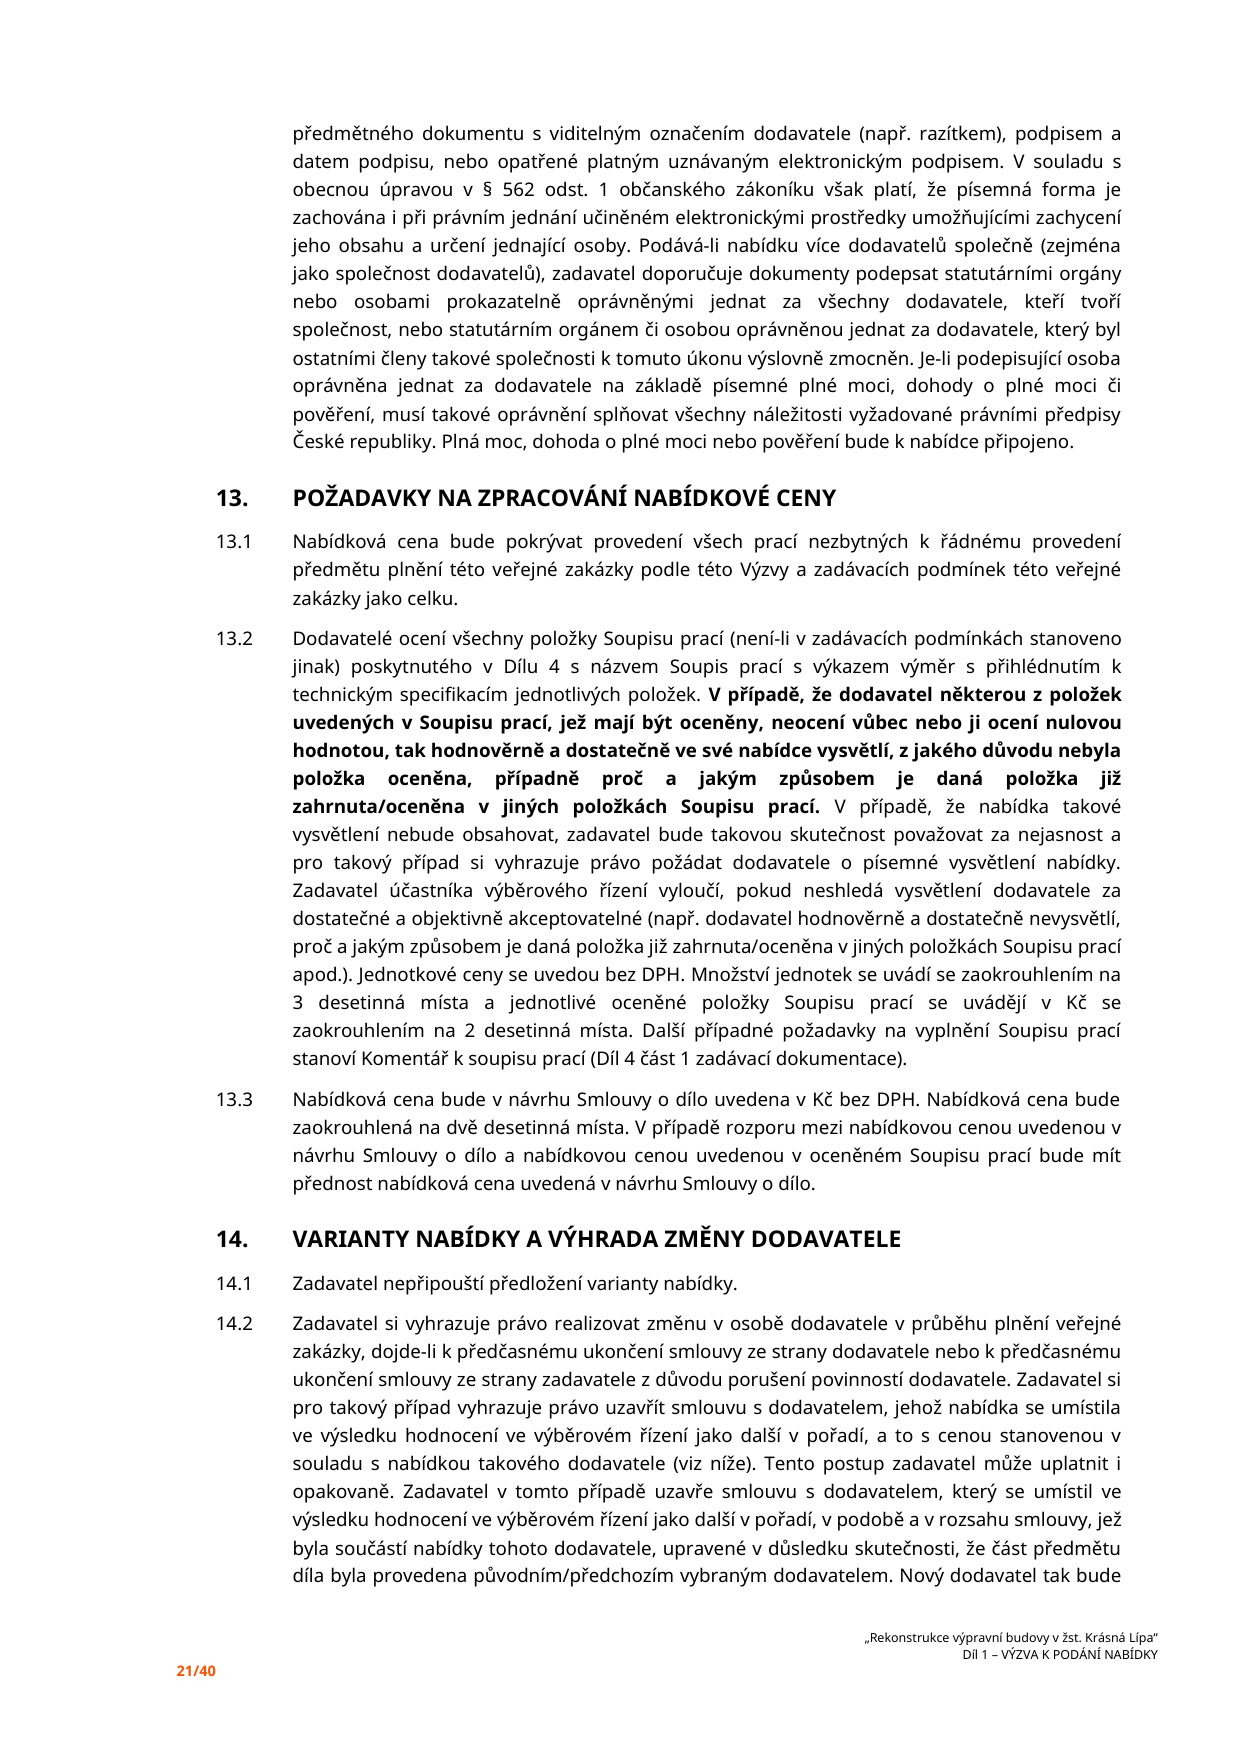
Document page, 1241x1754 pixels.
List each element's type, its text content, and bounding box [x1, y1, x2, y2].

text Nabídková cena bude pokrývat provedení všech prací nezbytných k řádnému provedení předmětu plnění této veřejné zakázky podle této Výzvy a zadávacích podmínek této veřejné zakázky jako celku. [216, 529, 1122, 610]
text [216, 1311, 1122, 1588]
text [216, 121, 1122, 454]
text VARIANTY NABÍDKY A VÝHRADA ZMĚNY DODAVATELE [216, 1223, 1122, 1254]
text Nabídková cena bude v návrhu Smlouvy o dílo uvedena v Kč bez DPH. Nabídková cena bude zaokrouhlená na dvě desetinná místa. V případě rozporu mezi nabídkovou cenou uvedenou v návrhu Smlouvy o dílo a nabídkovou cenou uvedenou v oceněném Soupisu prací bude mít přednost nabídková cena uvedená v návrhu Smlouvy o dílo. [216, 1086, 1122, 1196]
text POŽADAVKY NA ZPRACOVÁNÍ NABÍDKOVÉ CENY [216, 482, 1122, 513]
text Zadavatel nepřipouští předložení varianty nabídky. [216, 1270, 1122, 1296]
text Dodavatelé ocení všechny položky Soupisu prací (není-li v zadávacích podmínkách stanoveno jinak) poskytnutého v Dílu 4 s názvem Soupis prací s výkazem výměr s přihlédnutím k technickým specifikacím jednotlivých položek. V případě, že dodavatel některou z položek uvedených v Soupisu prací, jež mají být oceněny, neocení vůbec nebo ji ocení nulovou hodnotou, tak hodnověrně a dostatečně ve své nabídce vysvětlí, z jakého důvodu nebyla položka oceněna, případně proč a jakým způsobem je daná položka již zahrnuta/oceněna v jiných položkách Soupisu prací. V případě, že nabídka takové vysvětlení nebude obsahovat, zadavatel bude takovou skutečnost považovat za nejasnost a pro takový případ si vyhrazuje právo požádat dodavatele o písemné vysvětlení nabídky. Zadavatel účastníka výběrového řízení vyloučí, pokud neshledá vysvětlení dodavatele za dostatečné a objektivně akceptovatelné (např. dodavatel hodnověrně a dostatečně nevysvětlí, proč a jakým způsobem je daná položka již zahrnuta/oceněna v jiných položkách Soupisu prací apod.). Jednotkové ceny se uvedou bez DPH. Množství jednotek se uvádí se zaokrouhlením na 3 desetinná místa a jednotlivé oceněné položky Soupisu prací se uvádějí v Kč se zaokrouhlením na 2 desetinná místa. Další případné požadavky na vyplnění Soupisu prací stanoví Komentář k soupisu prací (Díl 4 část 1 zadávací dokumentace). [216, 625, 1122, 1071]
